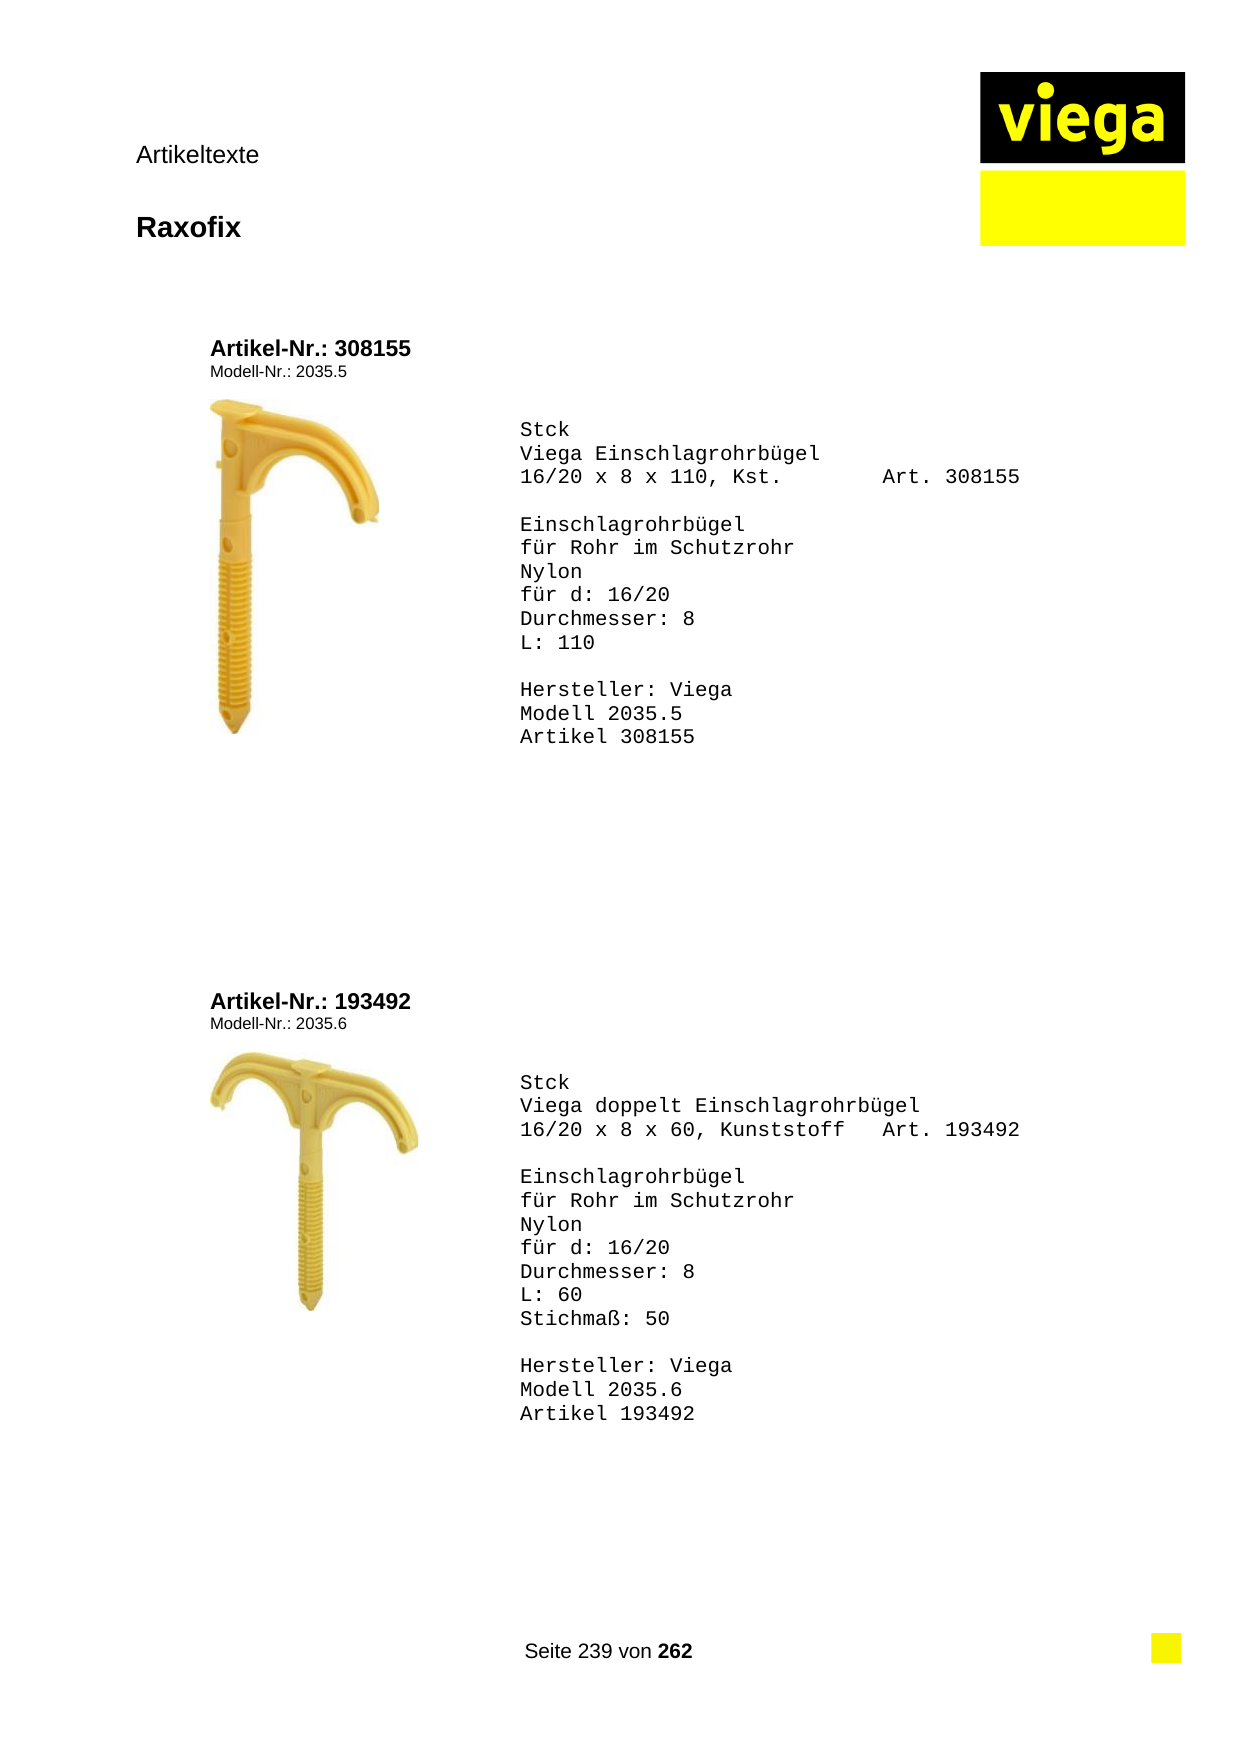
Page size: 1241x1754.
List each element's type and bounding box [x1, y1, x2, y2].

picture [210, 1052, 419, 1311]
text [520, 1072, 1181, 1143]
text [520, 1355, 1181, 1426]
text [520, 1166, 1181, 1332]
picture [980, 72, 1186, 246]
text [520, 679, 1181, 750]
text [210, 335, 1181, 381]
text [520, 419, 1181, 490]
picture [210, 399, 379, 734]
picture [1151, 1633, 1182, 1663]
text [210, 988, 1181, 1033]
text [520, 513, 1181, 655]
